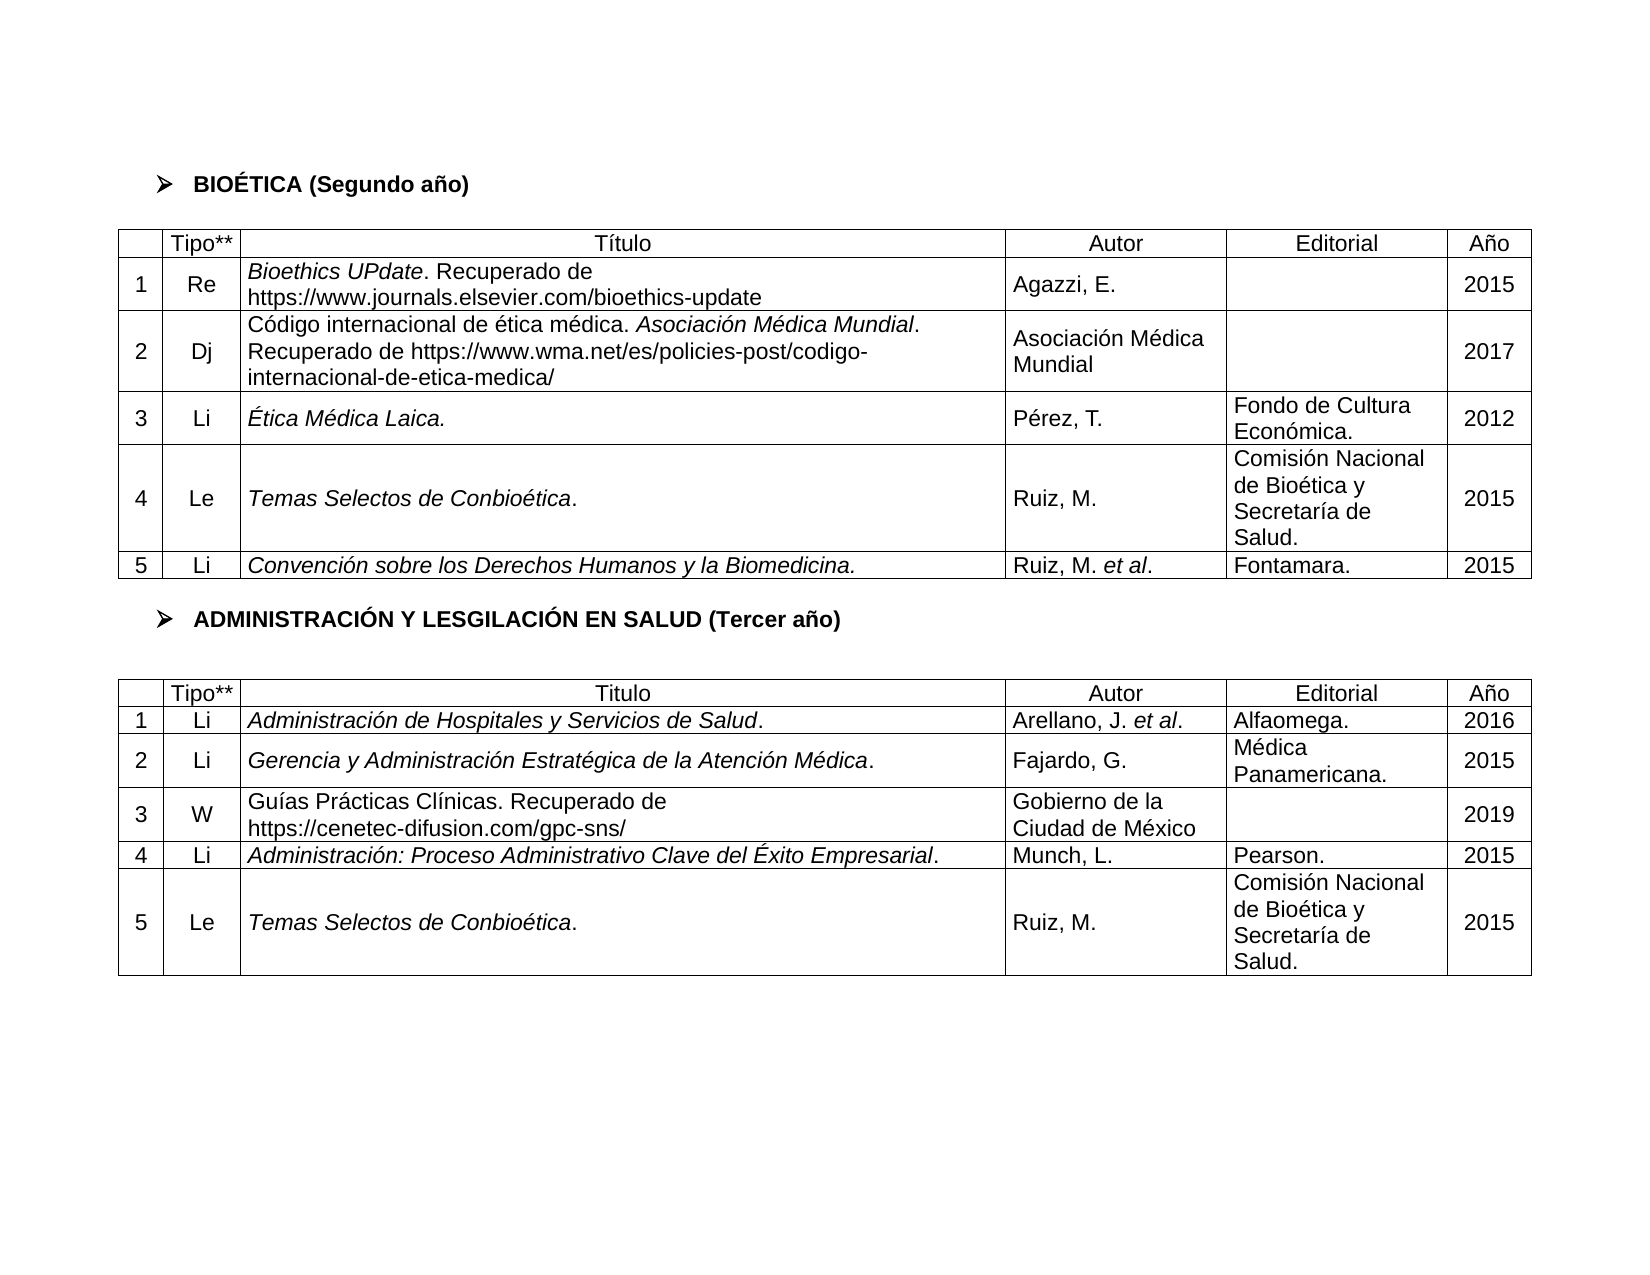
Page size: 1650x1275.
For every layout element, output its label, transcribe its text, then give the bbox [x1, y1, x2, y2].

table_cell Fontamara. [1227, 552, 1447, 578]
table_cell 2017 [1448, 311, 1531, 391]
table_cell Temas Selectos de Conbioética. [241, 869, 1005, 975]
table_cell Li [164, 734, 240, 787]
table_cell Gobierno de la Ciudad de México [1006, 788, 1226, 841]
table_cell 5 [119, 869, 163, 975]
table_cell Pearson. [1227, 842, 1447, 868]
table_cell Agazzi, E. [1006, 258, 1226, 310]
table_cell Re [163, 258, 240, 310]
list ADMINISTRACIÓN Y LESGILACIÓN EN SALUD (Tercer año) [156, 606, 1532, 632]
table_cell Li [164, 707, 240, 733]
table_cell Ruiz, M. [1006, 445, 1226, 551]
table_cell Fondo de Cultura Económica. [1227, 392, 1447, 444]
table_header [119, 680, 163, 706]
table_cell 4 [119, 445, 162, 551]
table_cell Convención sobre los Derechos Humanos y la Biomedicina. [241, 552, 1005, 578]
table_cell Pérez, T. [1006, 392, 1226, 444]
table_header Editorial [1227, 680, 1447, 706]
table_cell 1 [119, 258, 162, 310]
table_cell Comisión Nacional de Bioética y Secretaría de Salud. [1227, 445, 1447, 551]
table_cell 2015 [1448, 842, 1531, 868]
table_header Año [1448, 680, 1531, 706]
table_cell Ruiz, M. et al. [1006, 552, 1226, 578]
table_cell Li [164, 842, 240, 868]
table_cell 2015 [1448, 258, 1531, 310]
table_cell Temas Selectos de Conbioética. [241, 445, 1005, 551]
table_cell 2015 [1448, 734, 1531, 787]
table_cell Arellano, J. et al. [1006, 707, 1226, 733]
table_header Tipo** [164, 680, 240, 706]
table_cell Alfaomega. [1227, 707, 1447, 733]
table_cell [1227, 311, 1447, 391]
table_cell 2015 [1448, 552, 1531, 578]
table_cell W [164, 788, 240, 841]
table_cell Li [163, 392, 240, 444]
table_header Tipo** [163, 230, 240, 257]
table_cell Asociación Médica Mundial [1006, 311, 1226, 391]
table_cell Comisión Nacional de Bioética y Secretaría de Salud. [1227, 869, 1447, 975]
table_cell Bioethics UPdate. Recuperado de https://www.journals.elsevier.com/bioethics-update [241, 258, 1005, 310]
table_cell Ruiz, M. [1006, 869, 1226, 975]
table_cell [1227, 258, 1447, 310]
table_header Autor [1006, 680, 1226, 706]
table_cell Gerencia y Administración Estratégica de la Atención Médica. [241, 734, 1005, 787]
table_cell 2016 [1448, 707, 1531, 733]
table_cell [1227, 788, 1447, 841]
table_cell 2015 [1448, 445, 1531, 551]
table_cell 3 [119, 392, 162, 444]
table_cell Le [163, 445, 240, 551]
table_cell 5 [119, 552, 162, 578]
table_header Título [241, 230, 1005, 257]
table_cell Guías Prácticas Clínicas. Recuperado de https://cenetec-difusion.com/gpc-sns/ [241, 788, 1005, 841]
table_cell Administración: Proceso Administrativo Clave del Éxito Empresarial. [241, 842, 1005, 868]
list BIOÉTICA (Segundo año) [156, 171, 1532, 197]
table_cell 2 [119, 311, 162, 391]
table_cell Fajardo, G. [1006, 734, 1226, 787]
table_cell 2015 [1448, 869, 1531, 975]
table_cell 1 [119, 707, 163, 733]
table_header Titulo [241, 680, 1005, 706]
table_cell Dj [163, 311, 240, 391]
table_cell Médica Panamericana. [1227, 734, 1447, 787]
table_cell 3 [119, 788, 163, 841]
table_cell 2019 [1448, 788, 1531, 841]
table_cell 4 [119, 842, 163, 868]
table_header [119, 230, 162, 257]
table_cell Munch, L. [1006, 842, 1226, 868]
table_cell Código internacional de ética médica. Asociación Médica Mundial. Recuperado de https://www.wma.net/es/policies-post/codigo-internacional-de-etica-medica/ [241, 311, 1005, 391]
table_cell Li [163, 552, 240, 578]
table_cell 2 [119, 734, 163, 787]
table_header Año [1448, 230, 1531, 257]
table_header Autor [1006, 230, 1226, 257]
table_cell 2012 [1448, 392, 1531, 444]
table_cell Ética Médica Laica. [241, 392, 1005, 444]
table_header Editorial [1227, 230, 1447, 257]
table_cell Administración de Hospitales y Servicios de Salud. [241, 707, 1005, 733]
table_cell Le [164, 869, 240, 975]
